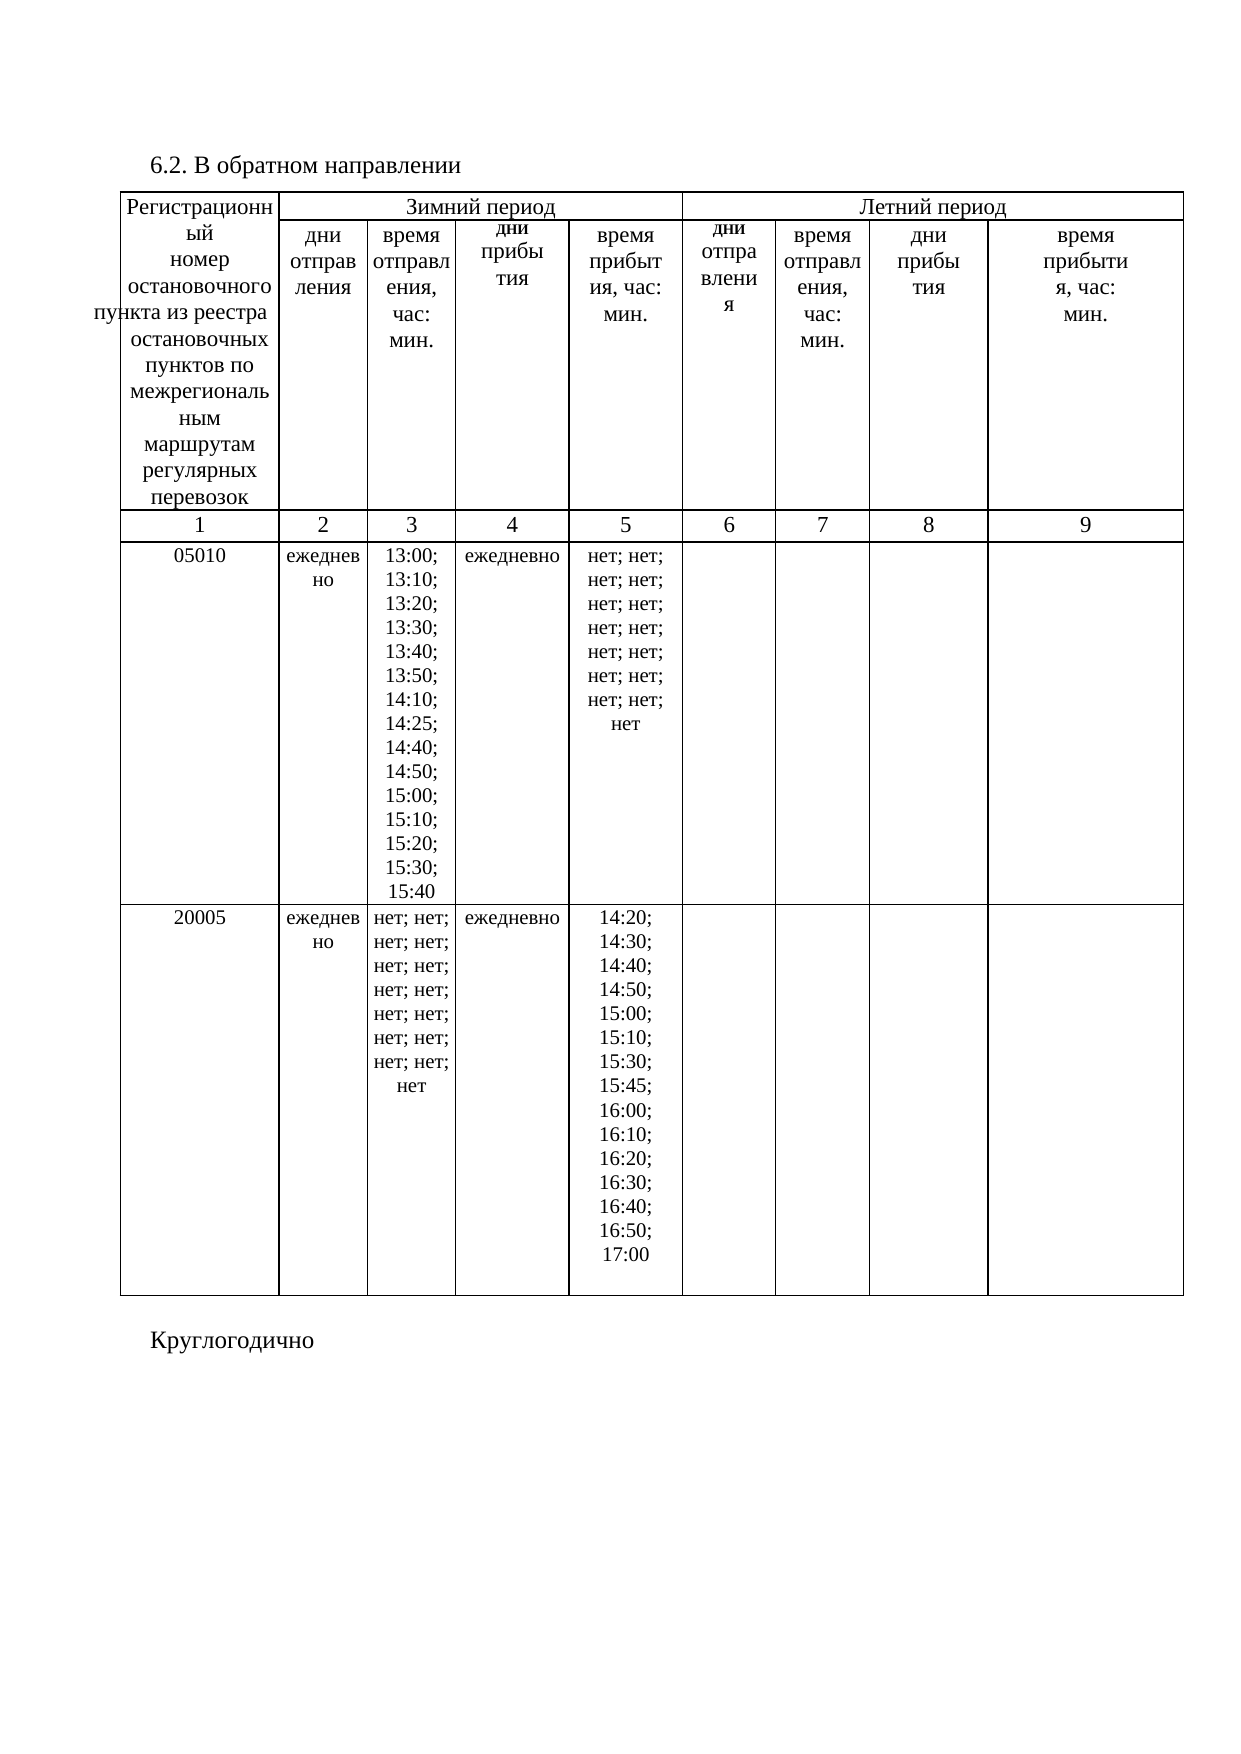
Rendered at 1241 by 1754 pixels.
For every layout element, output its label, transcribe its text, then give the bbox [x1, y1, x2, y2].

table_cell 20005 [121, 905, 278, 1295]
text Круглогодично [150, 1325, 1090, 1354]
table_cell 3 [368, 511, 455, 541]
table_cell 13:00; 13:10; 13:20; 13:30; 13:40; 13:50; 14:10; 14:25; 14:40; 14:50; 15:00; 15:10; 15:20; 15:30; 15:40 [368, 543, 455, 903]
table_cell [776, 905, 869, 1295]
table_cell 2 [280, 511, 367, 541]
table_cell время прибыти я, час: мин. [989, 221, 1183, 509]
table_cell ежедневно [456, 543, 568, 903]
table_cell 4 [456, 511, 568, 541]
table_cell 7 [776, 511, 869, 541]
table_cell время прибыт ия, час: мин. [570, 221, 682, 509]
table_cell 8 [870, 511, 987, 541]
table_cell 05010 [121, 543, 278, 903]
table_cell 9 [989, 511, 1183, 541]
table_cell [989, 543, 1183, 903]
table_cell [989, 905, 1183, 1295]
table_cell [683, 543, 775, 903]
table_cell 1 [121, 511, 278, 541]
table_cell 5 [570, 511, 682, 541]
table_cell ежедневно [280, 543, 367, 903]
text 6.2. В обратном направлении [150, 150, 1090, 179]
table_cell [870, 905, 987, 1295]
table_cell время отправл ения, час: мин. [776, 221, 869, 509]
table_header Зимний период [280, 193, 682, 219]
table_cell ДНИ отпра влени я [683, 221, 775, 509]
table_cell нет; нет; нет; нет; нет; нет; нет; нет; нет; нет; нет; нет; нет; нет; нет [368, 905, 455, 1295]
table_cell ежедневно [456, 905, 568, 1295]
table_cell ДНИ прибы тия [456, 221, 568, 509]
table_cell ежедневно [280, 905, 367, 1295]
table_cell время отправл ения, час: мин. [368, 221, 455, 509]
table_cell [870, 543, 987, 903]
table_cell дни отправ ления [280, 221, 367, 509]
table_cell 14:20; 14:30; 14:40; 14:50; 15:00; 15:10; 15:30; 15:45; 16:00; 16:10; 16:20; 16:30; 16:40; 16:50; 17:00 [570, 905, 682, 1295]
table_cell [776, 543, 869, 903]
table_cell нет; нет; нет; нет; нет; нет; нет; нет; нет; нет; нет; нет; нет; нет; нет [570, 543, 682, 903]
table_header Летний период [683, 193, 1183, 219]
table_cell 6 [683, 511, 775, 541]
table_cell [683, 905, 775, 1295]
table_cell дни прибы тия [870, 221, 987, 509]
table_header Регистрационный номер остановочного пункта из реестра остановочных пунктов по межрегиональным маршрутам регулярных перевозок [121, 193, 278, 509]
